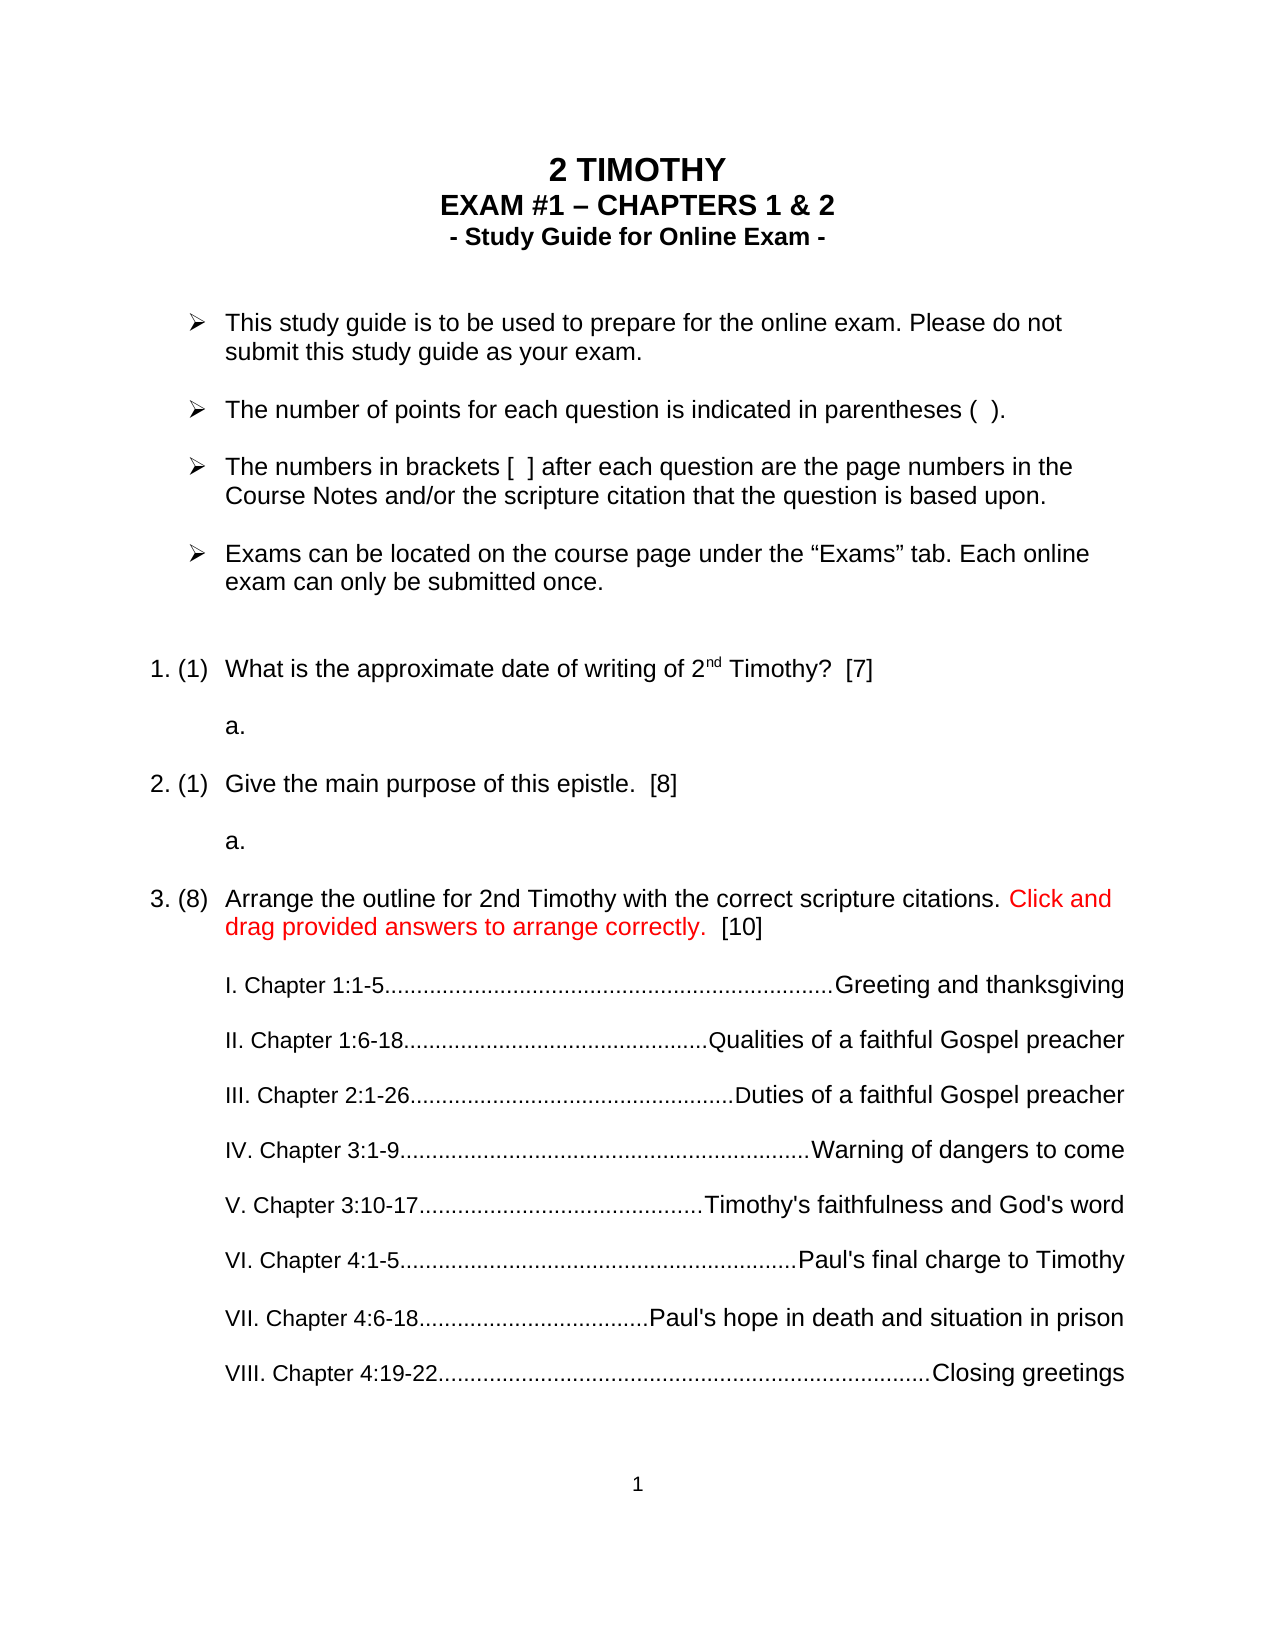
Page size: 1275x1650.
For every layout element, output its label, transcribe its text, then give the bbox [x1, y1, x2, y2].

text IV. Chapter 3:1-9 Warning of dangers to come [225, 1135, 1125, 1164]
text III. Chapter 2:1-26 Duties of a faithful Gospel preacher [225, 1080, 1125, 1109]
list The number of points for each question is indicated in parentheses ( ). [187, 394, 1125, 423]
list The numbers in brackets [ ] after each question are the page numbers in the Course Notes and/or the scripture citation that the question is based upon. [187, 452, 1125, 510]
list This study guide is to be used to prepare for the online exam. Please do not submit this study guide as your exam. [187, 308, 1125, 366]
text V. Chapter 3:10-17 Timothy's faithfulness and God's word [225, 1190, 1125, 1219]
text 2. (1) Give the main purpose of this epistle. [8] [150, 769, 1125, 797]
text VIII. Chapter 4:19-22 Closing greetings [225, 1358, 1125, 1387]
text - Study Guide for Online Exam - [150, 222, 1125, 251]
text 3. (8) Arrange the outline for 2nd Timothy with the correct scripture citations. Click and drag provided answers to arrange correctly. [10] [150, 884, 1125, 941]
text a. [150, 711, 1125, 740]
list Exams can be located on the course page under the “Exams” tab. Each online exam can only be submitted once. [187, 538, 1125, 596]
text I. Chapter 1:1-5 Greeting and thanksgiving [225, 970, 1125, 999]
text EXAM #1 – CHAPTERS 1 & 2 [150, 188, 1125, 222]
text 2 TIMOTHY [150, 150, 1125, 188]
text II. Chapter 1:6-18 Qualities of a faithful Gospel preacher [225, 1025, 1125, 1054]
text 1. (1) What is the approximate date of writing of 2nd Timothy? [7] [150, 654, 1125, 682]
text a. [225, 826, 1125, 855]
text VII. Chapter 4:6-18 Paul's hope in death and situation in prison [225, 1303, 1125, 1332]
text VI. Chapter 4:1-5 Paul's final charge to Timothy [225, 1245, 1125, 1274]
